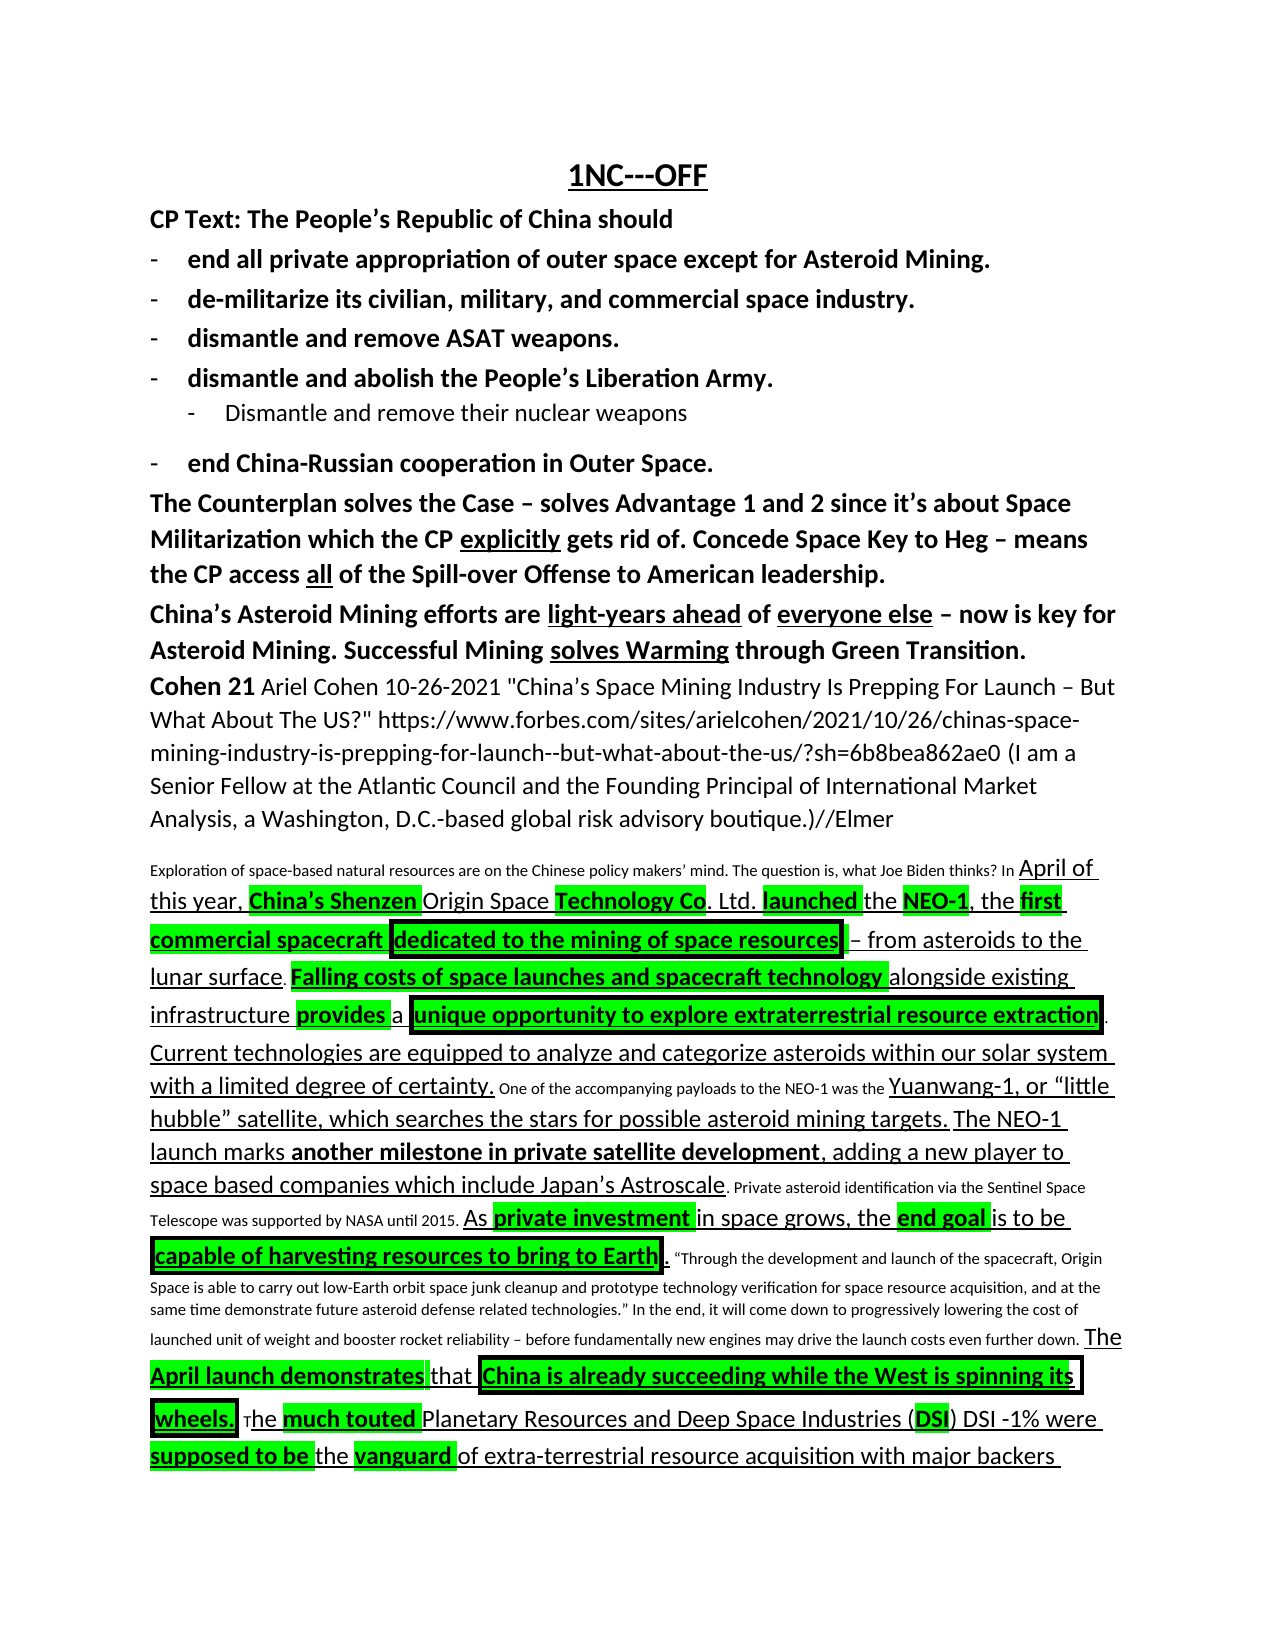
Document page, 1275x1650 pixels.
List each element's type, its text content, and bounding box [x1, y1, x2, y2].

subtitle China’s Asteroid Mining efforts are light-years ahead of everyone else – now is key for Asteroid Mining. Successful Mining solves Warming through Green Transition. [150, 597, 1125, 666]
list Dismantle and remove their nuclear weapons [187, 397, 1125, 428]
subtitle dismantle and abolish the People’s Liberation Army. [150, 361, 1125, 394]
subtitle CP Text: The People’s Republic of China should [150, 202, 1125, 235]
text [150, 852, 1125, 1471]
subtitle end all private appropriation of outer space except for Asteroid Mining. [150, 242, 1125, 275]
subtitle The Counterplan solves the Case – solves Advantage 1 and 2 since it’s about Space Militarization which the CP explicitly gets rid of. Concede Space Key to Heg – means the CP access all of the Spill-over Offense to American leadership. [150, 486, 1125, 591]
subtitle dismantle and remove ASAT weapons. [150, 322, 1125, 355]
text Cohen 21 Ariel Cohen 10-26-2021 "China’s Space Mining Industry Is Prepping For Launch – But What About The US?" https://www.forbes.com/sites/arielcohen/2021/10/26/chinas-space-mining-industry-is-prepping-for-launch--but-what-about-the-us/?sh=6b8bea862ae0 (I am a Senior Fellow at the Atlantic Council and the Founding Principal of International Market Analysis, a Washington, D.C.-based global risk advisory boutique.)//Elmer [150, 669, 1125, 833]
subtitle end China-Russian cooperation in Outer Space. [150, 447, 1125, 480]
subtitle 1NC---OFF [150, 154, 1125, 195]
subtitle de-militarize its civilian, military, and commercial space industry. [150, 282, 1125, 315]
